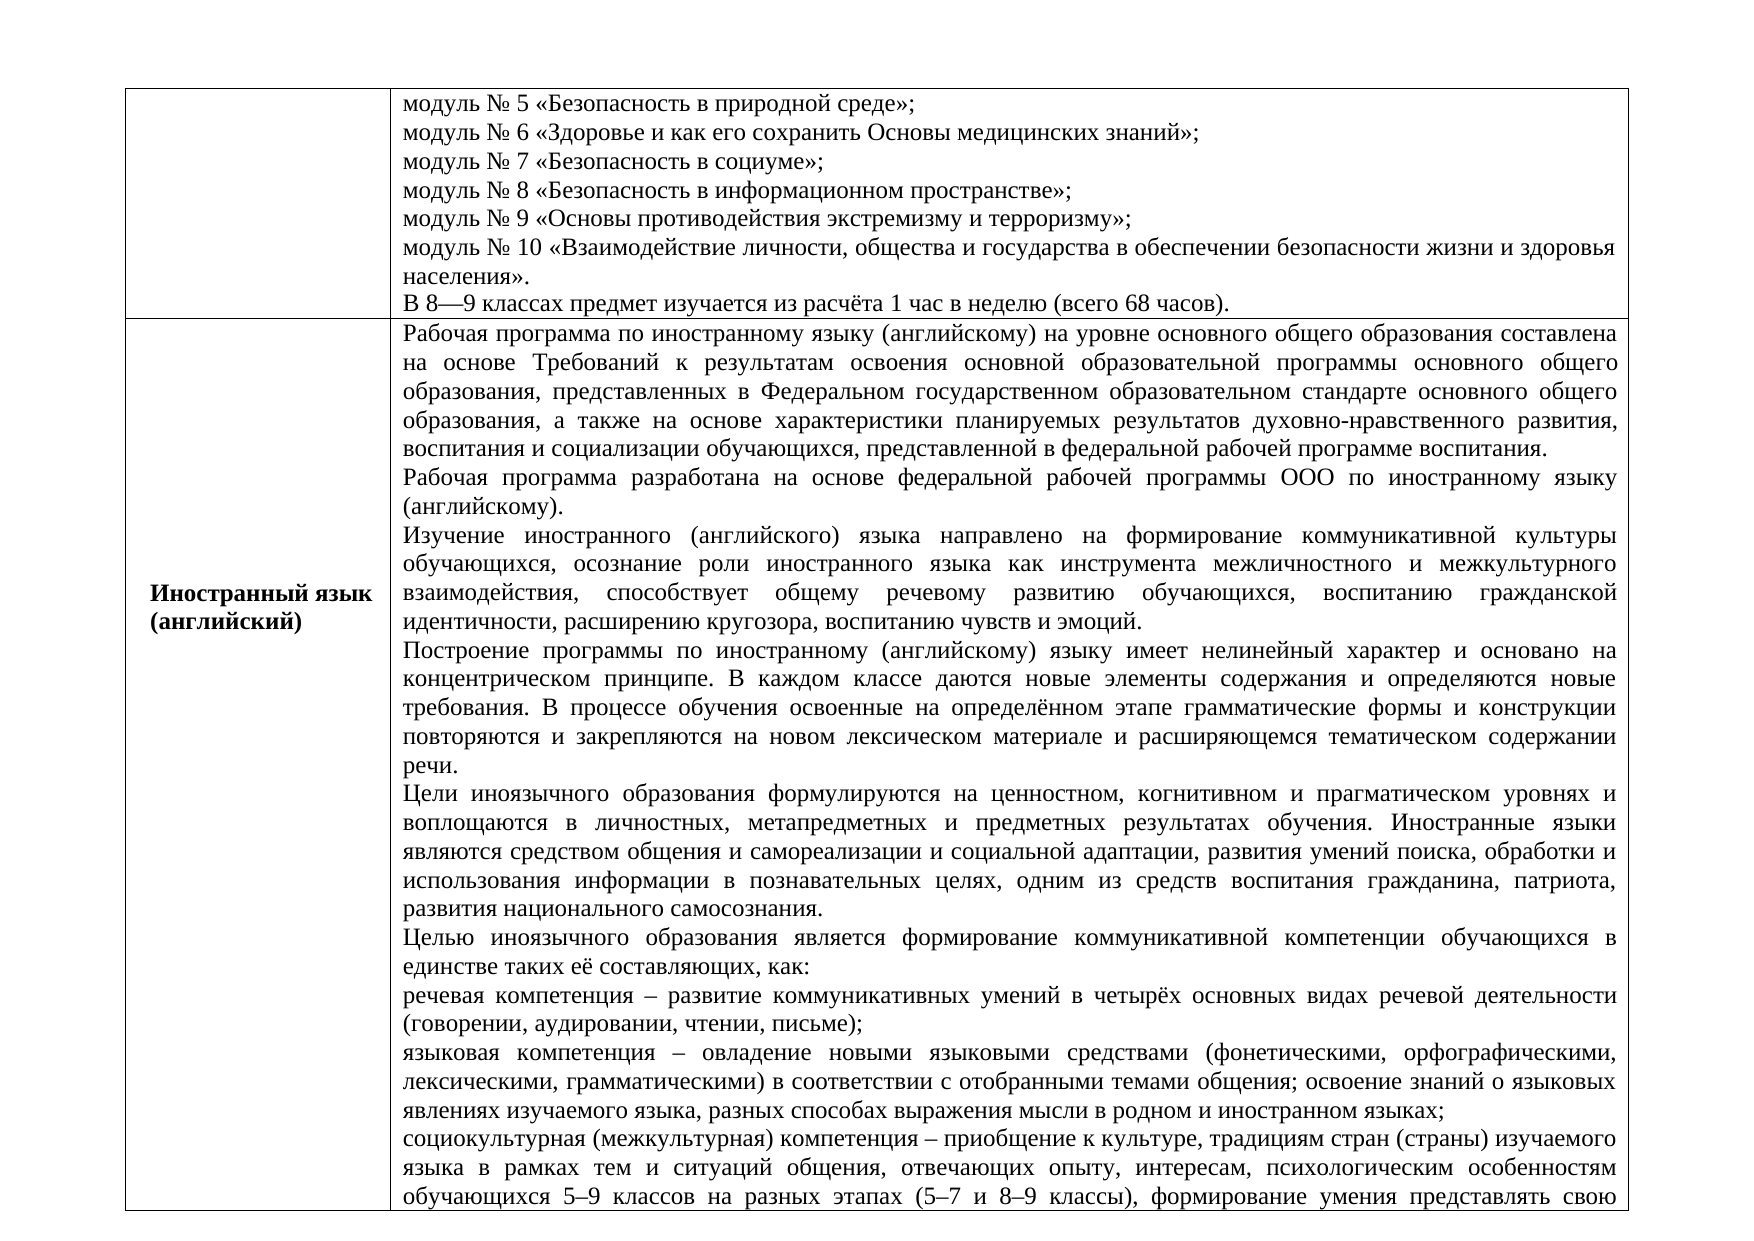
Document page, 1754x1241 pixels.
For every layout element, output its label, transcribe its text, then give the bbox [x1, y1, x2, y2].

table_header [126, 89, 390, 317]
table_header модуль № 5 «Безопасность в природной среде»; модуль № 6 «Здоровье и как его сохранить Основы медицинских знаний»; модуль № 7 «Безопасность в социуме»; модуль № 8 «Безопасность в информационном пространстве»; модуль № 9 «Основы противодействия экстремизму и терроризму»; модуль № 10 «Взаимодействие личности, общества и государства в обеспечении безопасности жизни и здоровья населения». В 8—9 классах предмет изучается из расчёта 1 час в неделю (всего 68 часов). [391, 89, 1628, 317]
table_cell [391, 319, 1628, 1210]
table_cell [126, 319, 390, 1210]
